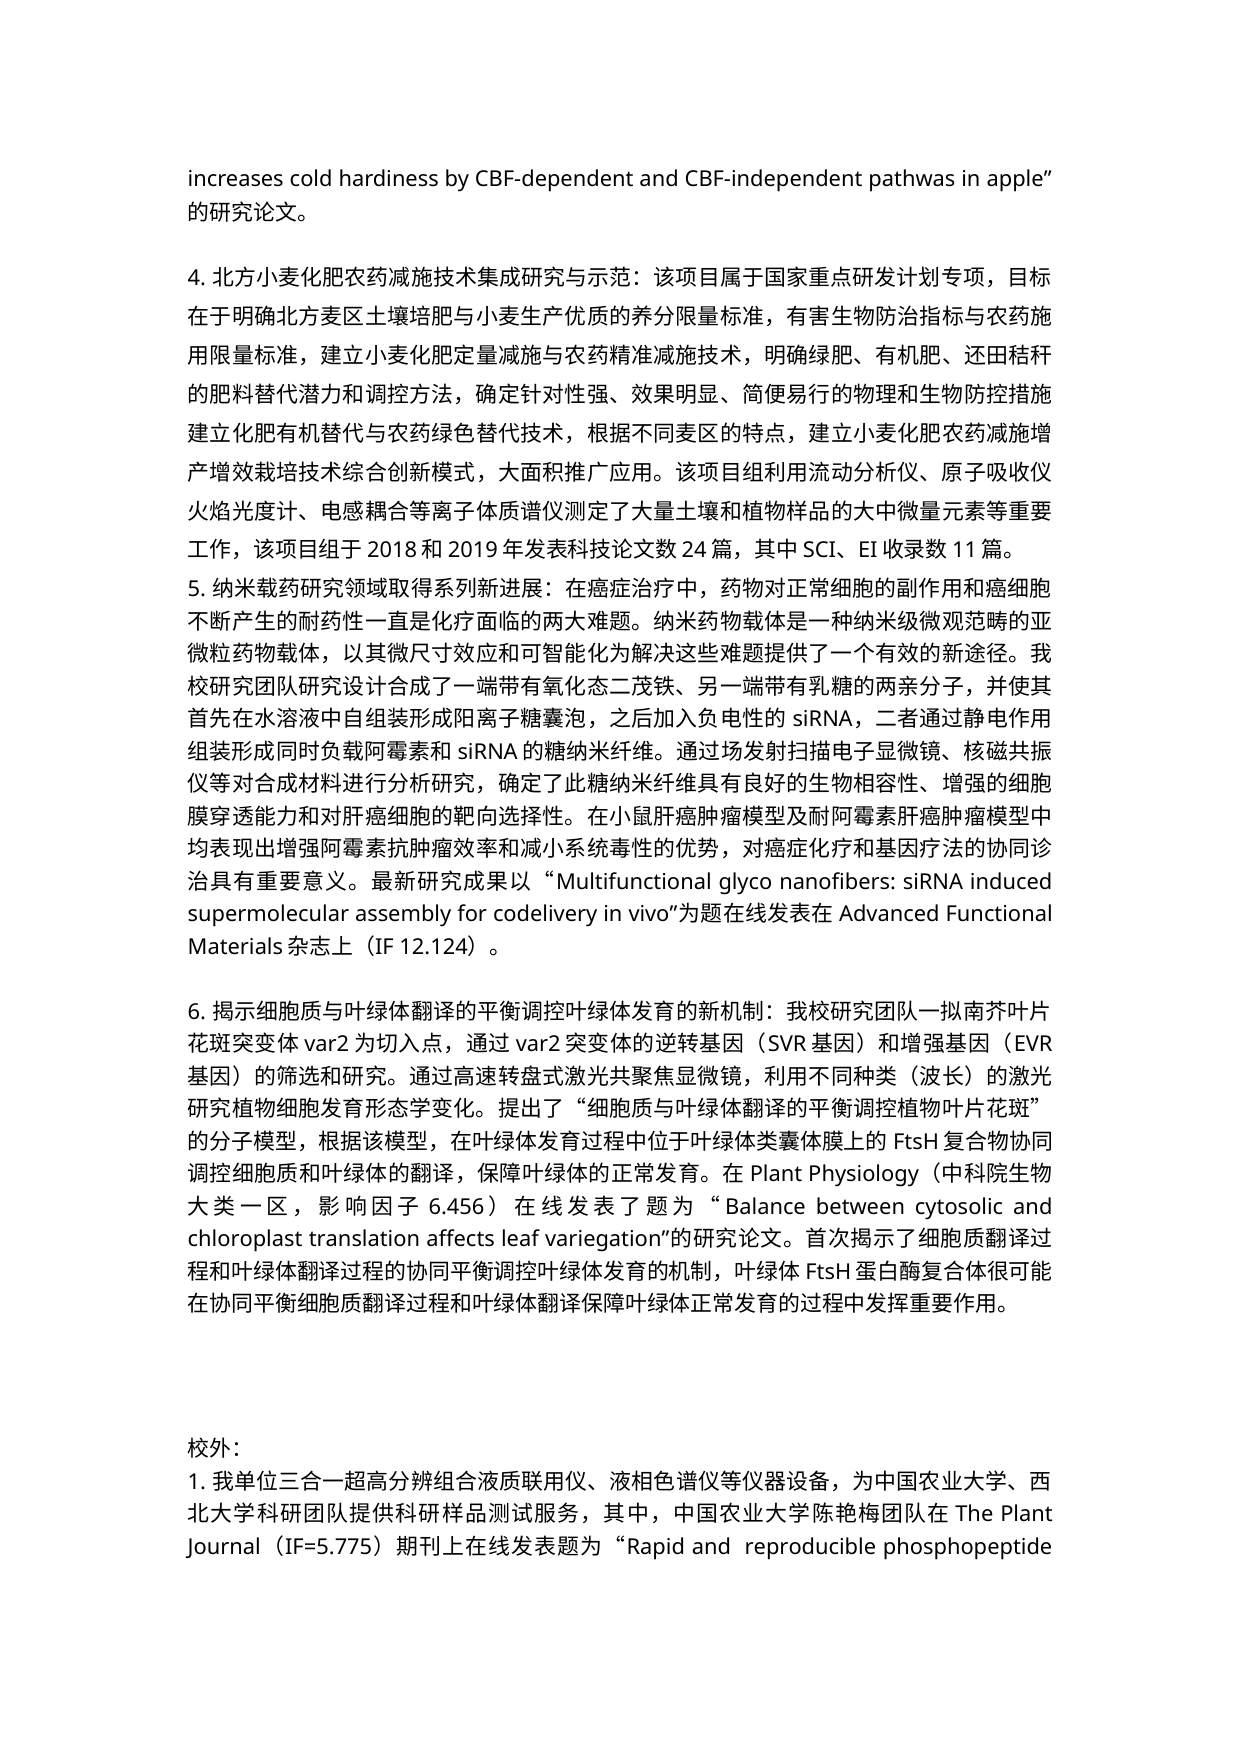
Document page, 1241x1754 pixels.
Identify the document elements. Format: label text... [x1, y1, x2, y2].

text 5. 纳米载药研究领域取得系列新进展：在癌症治疗中，药物对正常细胞的副作用和癌细胞不断产生的耐药性一直是化疗面临的两大难题。纳米药物载体是一种纳米级微观范畴的亚微粒药物载体，以其微尺寸效应和可智能化为解决这些难题提供了一个有效的新途径。我校研究团队研究设计合成了一端带有氧化态二茂铁、另一端带有乳糖的两亲分子，并使其首先在水溶液中自组装形成阳离子糖囊泡，之后加入负电性的siRNA，二者通过静电作用组装形成同时负载阿霉素和siRNA的糖纳米纤维。通过场发射扫描电子显微镜、核磁共振仪等对合成材料进行分析研究，确定了此糖纳米纤维具有良好的生物相容性、增强的细胞膜穿透能力和对肝癌细胞的靶向选择性。在小鼠肝癌肿瘤模型及耐阿霉素肝癌肿瘤模型中，均表现出增强阿霉素抗肿瘤效率和减小系统毒性的优势，对癌症化疗和基因疗法的协同诊治具有重要意义。最新研究成果以“Multifunctional glyco nanofibers: siRNA induced supermolecular assembly for codelivery in vivo”为题在线发表在Advanced Functional Materials杂志上（IF 12.124）。 [187, 571, 1053, 961]
text 4. 北方小麦化肥农药减施技术集成研究与示范：该项目属于国家重点研发计划专项，目标在于明确北方麦区土壤培肥与小麦生产优质的养分限量标准，有害生物防治指标与农药施用限量标准，建立小麦化肥定量减施与农药精准减施技术，明确绿肥、有机肥、还田秸秆的肥料替代潜力和调控方法，确定针对性强、效果明显、简便易行的物理和生物防控措施，建立化肥有机替代与农药绿色替代技术，根据不同麦区的特点，建立小麦化肥农药减施增产增效栽培技术综合创新模式，大面积推广应用。该项目组利用流动分析仪、原子吸收仪、火焰光度计、电感耦合等离子体质谱仪测定了大量土壤和植物样品的大中微量元素等重要工作，该项目组于2018和2019年发表科技论文数24篇，其中SCI、EI收录数11篇。 [187, 259, 1053, 565]
text 6. 揭示细胞质与叶绿体翻译的平衡调控叶绿体发育的新机制：我校研究团队一拟南芥叶片花斑突变体var2为切入点，通过var2突变体的逆转基因（SVR基因）和增强基因（EVR基因）的筛选和研究。通过高速转盘式激光共聚焦显微镜，利用不同种类（波长）的激光研究植物细胞发育形态学变化。提出了“细胞质与叶绿体翻译的平衡调控植物叶片花斑”的分子模型，根据该模型，在叶绿体发育过程中位于叶绿体类囊体膜上的FtsH复合物协同调控细胞质和叶绿体的翻译，保障叶绿体的正常发育。在Plant Physiology（中科院生物大类一区，影响因子6.456）在线发表了题为“Balance between cytosolic and chloroplast translation affects leaf variegation”的研究论文。首次揭示了细胞质翻译过程和叶绿体翻译过程的协同平衡调控叶绿体发育的机制，叶绿体FtsH蛋白酶复合体很可能在协同平衡细胞质翻译过程和叶绿体翻译保障叶绿体正常发育的过程中发挥重要作用。 [187, 993, 1053, 1318]
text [187, 1463, 1053, 1561]
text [187, 162, 1053, 227]
text 校外： [187, 1431, 1053, 1463]
